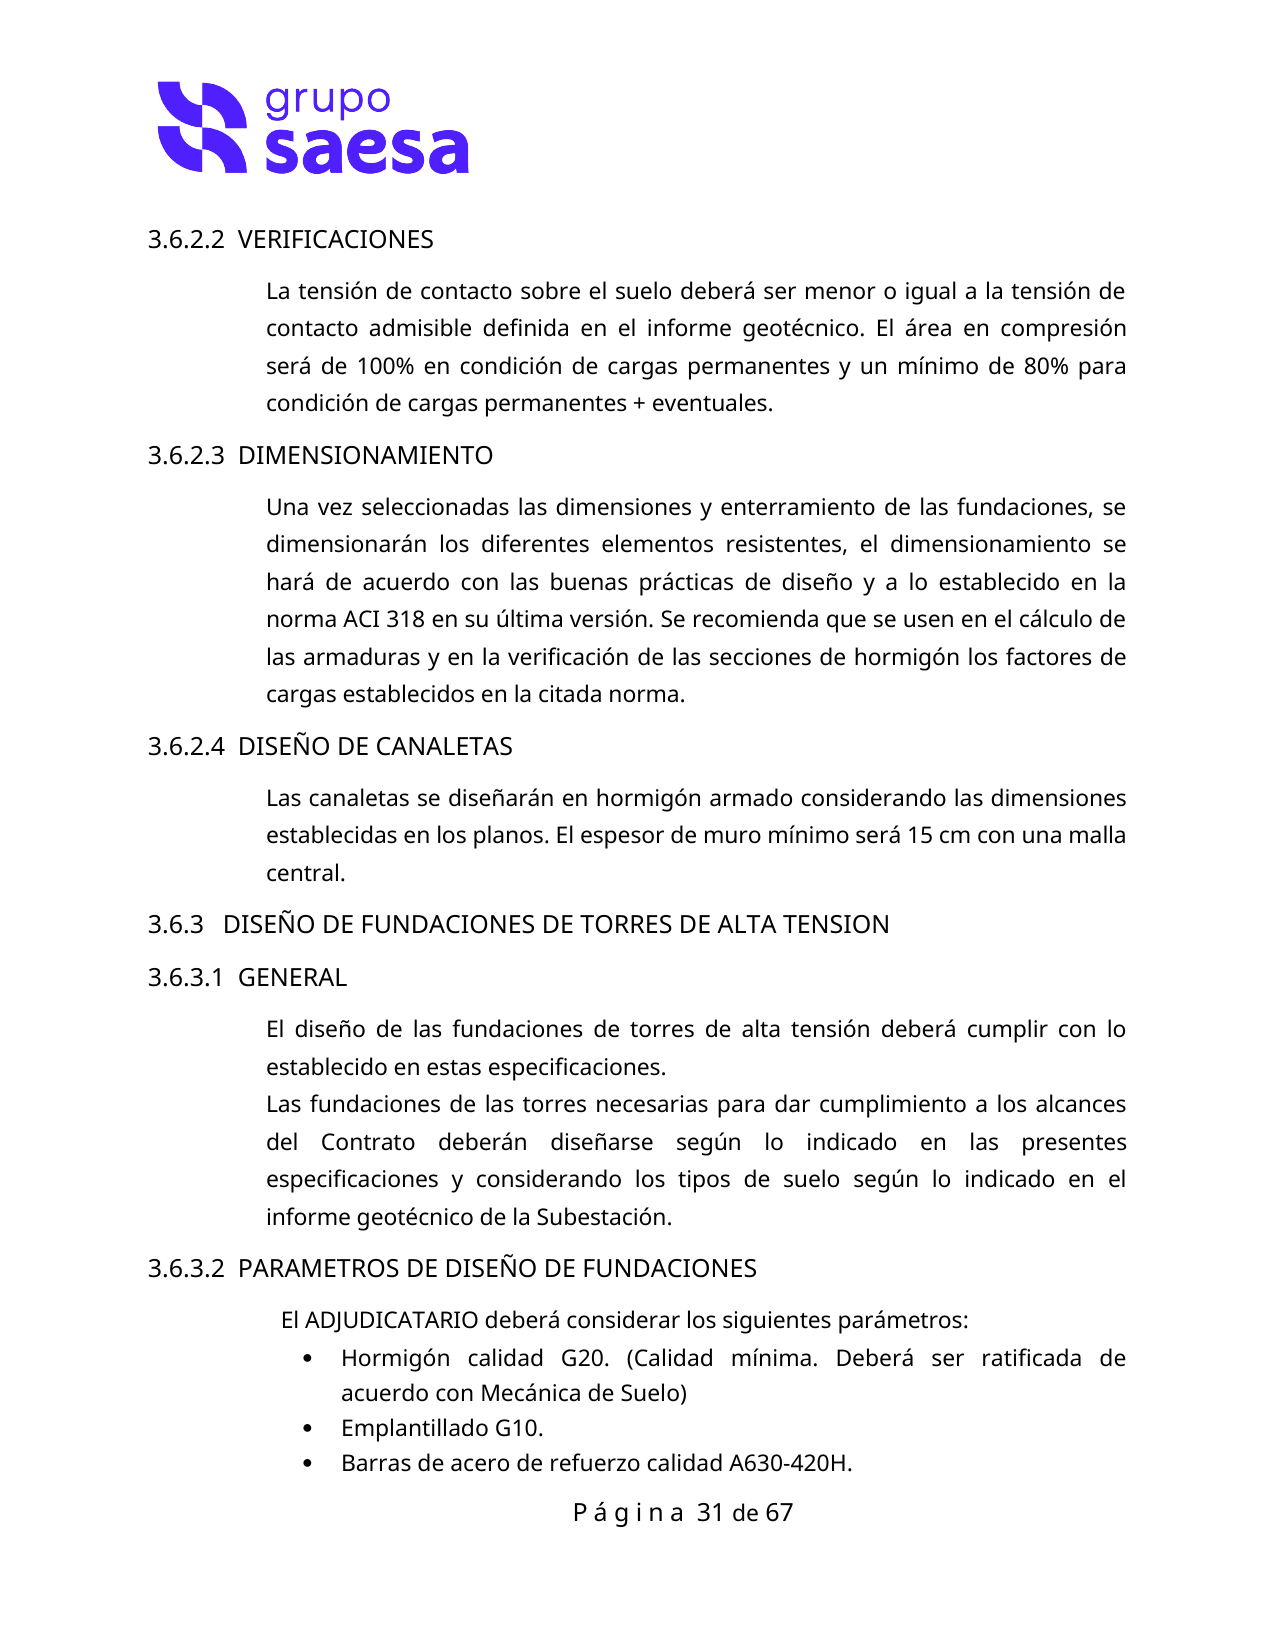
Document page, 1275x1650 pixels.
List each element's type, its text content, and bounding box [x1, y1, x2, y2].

text La tensión de contacto sobre el suelo deberá ser menor o igual a la tensión de contacto admisible definida en el informe geotécnico. El área en compresión será de 100% en condición de cargas permanentes y un mínimo de 80% para condición de cargas permanentes + eventuales. [266, 275, 1127, 418]
subtitle PARAMETROS DE DISEÑO DE FUNDACIONES [148, 1251, 1127, 1285]
subtitle GENERAL [148, 960, 1127, 994]
list Barras de acero de refuerzo calidad A630-420H. [303, 1446, 1127, 1478]
text Las canaletas se diseñarán en hormigón armado considerando las dimensiones establecidas en los planos. El espesor de muro mínimo será 15 cm con una malla central. [266, 781, 1127, 888]
picture [147, 73, 478, 177]
text El diseño de las fundaciones de torres de alta tensión deberá cumplir con lo establecido en estas especificaciones. [266, 1013, 1127, 1082]
text El ADJUDICATARIO deberá considerar los siguientes parámetros: [281, 1304, 1127, 1335]
subtitle Diseño de Canaletas [148, 728, 1127, 762]
text Las fundaciones de las torres necesarias para dar cumplimiento a los alcances del Contrato deberán diseñarse según lo indicado en las presentes especificaciones y considerando los tipos de suelo según lo indicado en el informe geotécnico de la Subestación. [266, 1088, 1127, 1232]
subtitle Dimensionamiento [148, 437, 1127, 471]
text Una vez seleccionadas las dimensiones y enterramiento de las fundaciones, se dimensionarán los diferentes elementos resistentes, el dimensionamiento se hará de acuerdo con las buenas prácticas de diseño y a lo establecido en la norma ACI 318 en su última versión. Se recomienda que se usen en el cálculo de las armaduras y en la verificación de las secciones de hormigón los factores de cargas establecidos en la citada norma. [266, 491, 1127, 709]
subtitle DISEÑO DE FUNDACIONES DE TORRES DE ALTA TENSION [148, 906, 1127, 941]
subtitle Verificaciones [148, 221, 1127, 256]
list Hormigón calidad G20. (Calidad mínima. Deberá ser ratificada de acuerdo con Mecánica de Suelo) [303, 1341, 1127, 1408]
list Emplantillado G10. [303, 1411, 1127, 1443]
